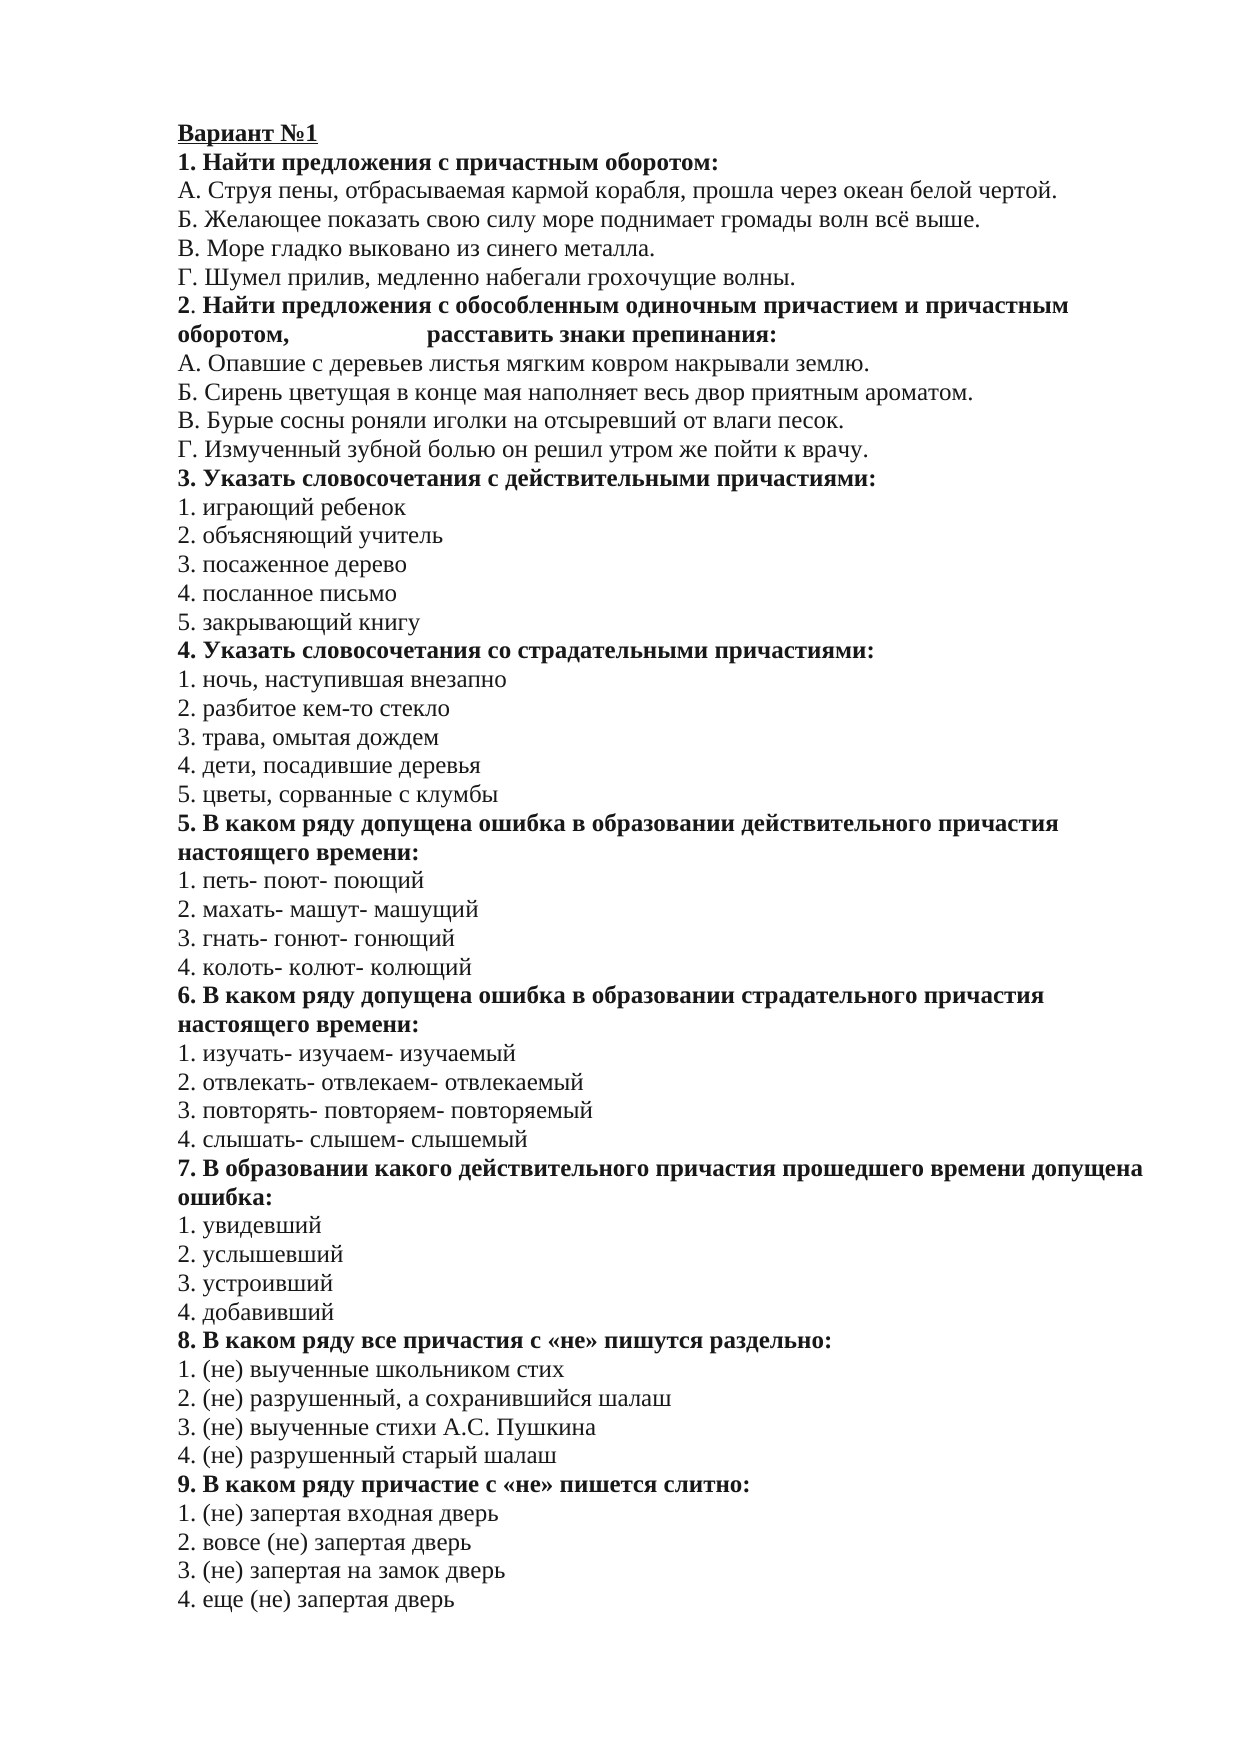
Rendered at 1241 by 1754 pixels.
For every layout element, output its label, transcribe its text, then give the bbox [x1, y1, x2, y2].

text 3. повторять- повторяем- повторяемый [177, 1096, 1152, 1124]
text 3. гнать- гонют- гонющий [177, 923, 1152, 952]
text Г. Шумел прилив, медленно набегали грохочущие волны. [177, 262, 1152, 291]
text 1. (не) запертая входная дверь [177, 1498, 1152, 1527]
text 5. цветы, сорванные с клумбы [177, 779, 1152, 808]
text 1. изучать- изучаем- изучаемый [177, 1038, 1152, 1067]
text 2. объясняющий учитель [177, 521, 1152, 549]
text 4. колоть- колют- колющий [177, 952, 1152, 981]
text А. Струя пены, отбрасываемая кармой корабля, прошла через океан белой чертой. [177, 176, 1152, 204]
text 1. (не) выученные школьником стих [177, 1354, 1152, 1383]
text 5. закрывающий книгу [177, 607, 1152, 636]
text Б. Сирень цветущая в конце мая наполняет весь двор приятным ароматом. [177, 377, 1152, 406]
text 3. (не) запертая на замок дверь [177, 1556, 1152, 1584]
text Вариант №1 [177, 118, 1152, 147]
text А. Опавшие с деревьев листья мягким ковром накрывали землю. [177, 348, 1152, 377]
text 4. слышать- слышем- слышемый [177, 1124, 1152, 1153]
text 1. петь- поют- поющий [177, 866, 1152, 894]
text 3. трава, омытая дождем [177, 722, 1152, 751]
text 4. дети, посадившие деревья [177, 751, 1152, 779]
text 2. махать- машут- машущий [177, 894, 1152, 923]
text 4. (не) разрушенный старый шалаш [177, 1441, 1152, 1469]
text 3. посаженное дерево [177, 549, 1152, 578]
text 3. устроивший [177, 1268, 1152, 1297]
text 7. В образовании какого действительного причастия прошедшего времени допущена ошибка: [177, 1153, 1152, 1211]
text Г. Измученный зубной болью он решил утром же пойти к врачу. [177, 434, 1152, 463]
text 6. В каком ряду допущена ошибка в образовании страдательного причастия настоящего времени: [177, 981, 1152, 1038]
text В. Море гладко выковано из синего металла. [177, 233, 1152, 262]
text 4. добавивший [177, 1297, 1152, 1326]
text 2. разбитое кем-то стекло [177, 693, 1152, 722]
text 5. В каком ряду допущена ошибка в образовании действительного причастия настоящего времени: [177, 808, 1152, 866]
text 4. еще (не) запертая дверь [177, 1584, 1152, 1613]
text 1. Найти предложения с причастным оборотом: [177, 147, 1152, 176]
text 2. отвлекать- отвлекаем- отвлекаемый [177, 1067, 1152, 1096]
text 2. вовсе (не) запертая дверь [177, 1527, 1152, 1556]
text 1. играющий ребенок [177, 492, 1152, 521]
text В. Бурые сосны роняли иголки на отсыревший от влаги песок. [177, 406, 1152, 434]
text 3. Указать словосочетания с действительными причастиями: [177, 463, 1152, 492]
text Б. Желающее показать свою силу море поднимает громады волн всё выше. [177, 204, 1152, 233]
text 2. (не) разрушенный, а сохранившийся шалаш [177, 1383, 1152, 1412]
text 4. посланное письмо [177, 578, 1152, 607]
text 1. ночь, наступившая внезапно [177, 664, 1152, 693]
text 2. услышевший [177, 1239, 1152, 1268]
text 8. В каком ряду все причастия c «не» пишутся раздельно: [177, 1326, 1152, 1354]
text 1. увидевший [177, 1211, 1152, 1239]
text 3. (не) выученные стихи А.С. Пушкина [177, 1412, 1152, 1441]
text 9. В каком ряду причастие с «не» пишется слитно: [177, 1469, 1152, 1498]
text 2. Найти предложения с обособленным одиночным причастием и причастным оборотом, расставить знаки препинания: [177, 291, 1152, 348]
text 4. Указать словосочетания со страдательными причастиями: [177, 636, 1152, 664]
